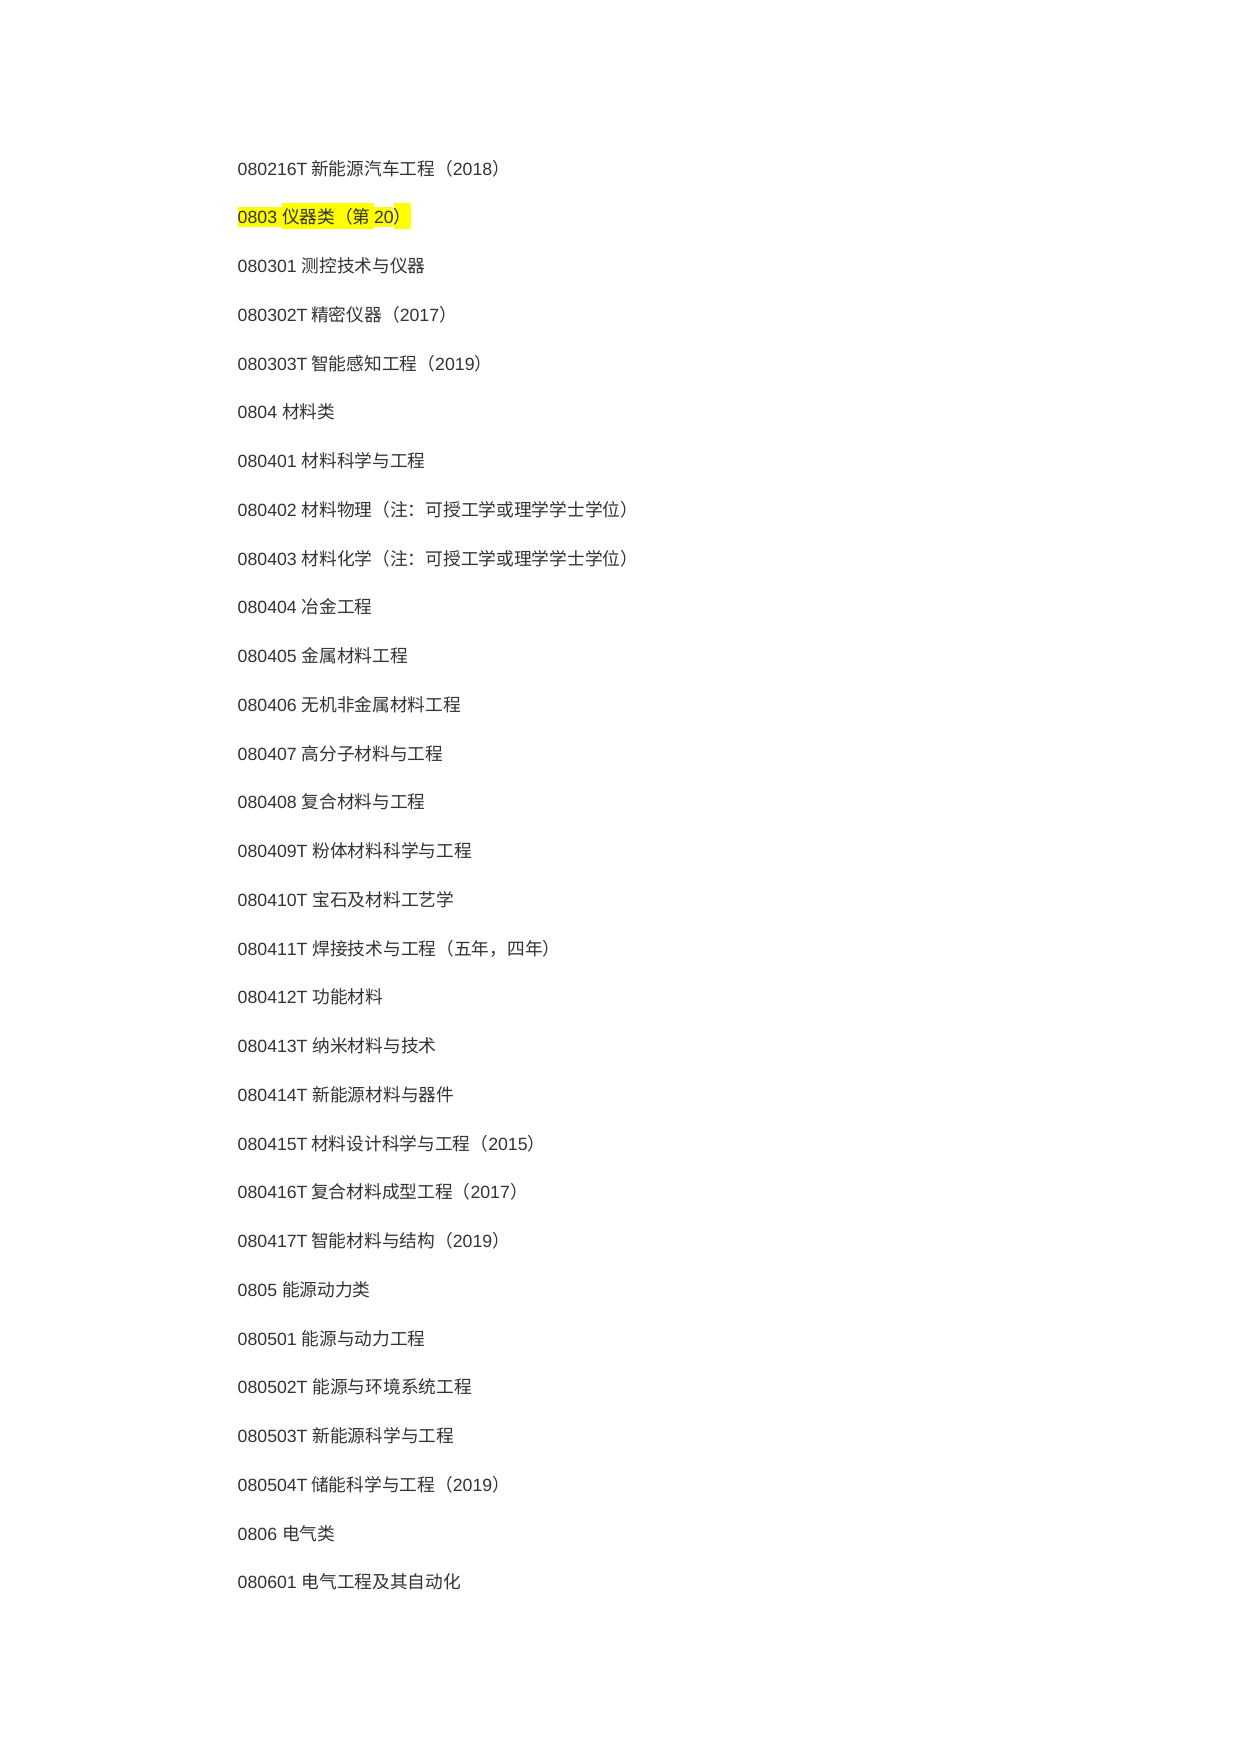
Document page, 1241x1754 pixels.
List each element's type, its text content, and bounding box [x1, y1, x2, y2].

text 080601 电气工程及其自动化 [187, 1564, 1053, 1594]
text 080409T 粉体材料科学与工程 [187, 832, 1053, 862]
text 080401 材料科学与工程 [187, 442, 1053, 472]
text 080503T 新能源科学与工程 [187, 1417, 1053, 1447]
text 0806 电气类 [187, 1515, 1053, 1545]
text 080501 能源与动力工程 [187, 1320, 1053, 1350]
text 080408 复合材料与工程 [187, 784, 1053, 814]
text 080405 金属材料工程 [187, 637, 1053, 667]
text 080414T 新能源材料与器件 [187, 1076, 1053, 1106]
text 080301 测控技术与仪器 [187, 247, 1053, 277]
text 080412T 功能材料 [187, 979, 1053, 1009]
text 080416T复合材料成型工程（2017） [187, 1174, 1053, 1204]
text 080406 无机非金属材料工程 [187, 686, 1053, 716]
text 080411T 焊接技术与工程（五年，四年） [187, 930, 1053, 960]
text 080216T新能源汽车工程（2018） [187, 150, 1053, 180]
text 080504T储能科学与工程（2019） [187, 1466, 1053, 1496]
text 080302T精密仪器（2017） [187, 296, 1053, 326]
text 0805 能源动力类 [187, 1271, 1053, 1301]
text 0804 材料类 [187, 394, 1053, 424]
text 080303T智能感知工程（2019） [187, 345, 1053, 375]
text 080413T 纳米材料与技术 [187, 1027, 1053, 1057]
text 080410T 宝石及材料工艺学 [187, 881, 1053, 911]
text 080502T 能源与环境系统工程 [187, 1369, 1053, 1399]
text 080402 材料物理（注：可授工学或理学学士学位） [187, 491, 1053, 521]
text 080415T材料设计科学与工程（2015） [187, 1125, 1053, 1155]
text 080417T智能材料与结构（2019） [187, 1222, 1053, 1252]
text 080407 高分子材料与工程 [187, 735, 1053, 765]
text 080403 材料化学（注：可授工学或理学学士学位） [187, 540, 1053, 570]
text 080404 冶金工程 [187, 589, 1053, 619]
text 0803 仪器类（第20） [187, 199, 1053, 229]
